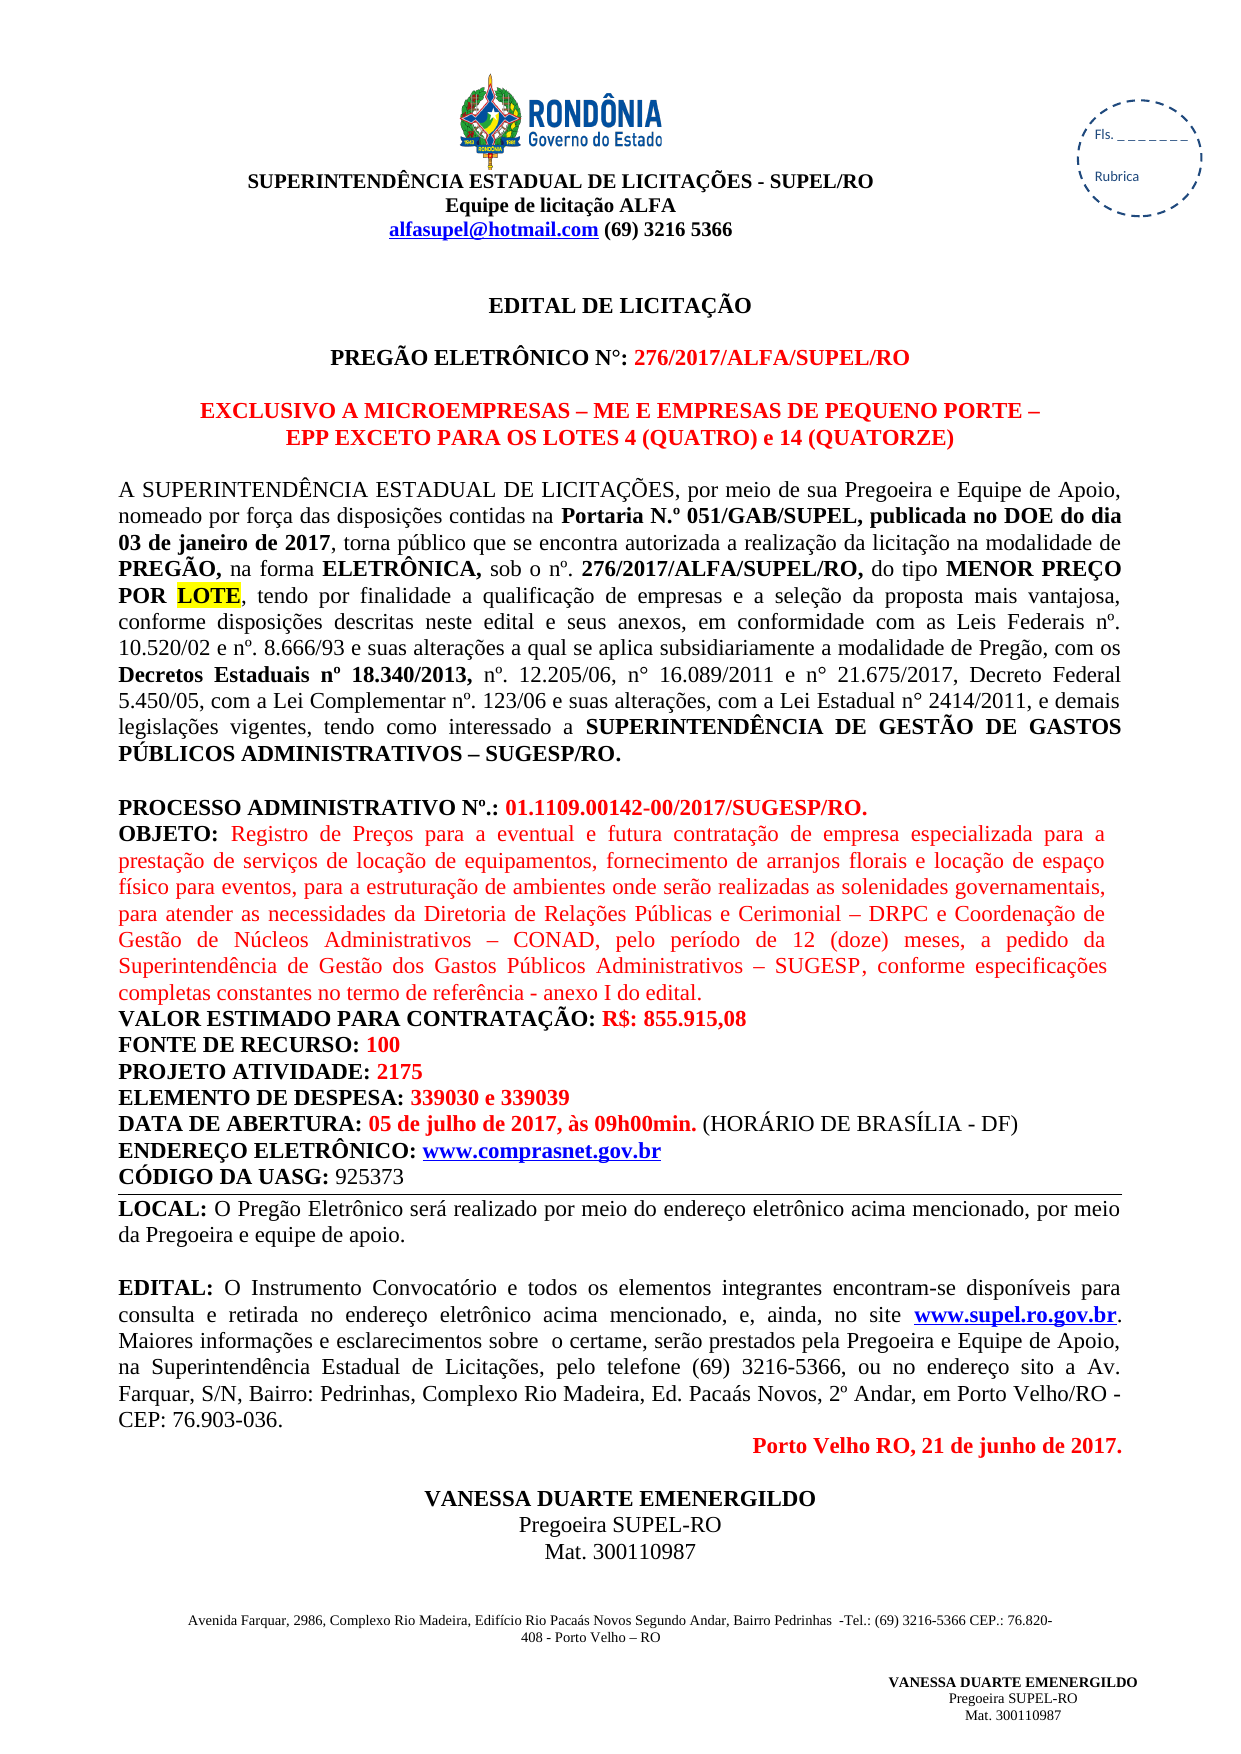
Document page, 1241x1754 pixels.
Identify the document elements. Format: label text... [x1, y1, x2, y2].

text DATA DE ABERTURA: 05 de julho de 2017, às 09h00min. (HORÁRIO DE BRASÍLIA - DF) [118, 1110, 1122, 1137]
text VANESSA DUARTE EMENERGILDO [177, 1485, 1063, 1511]
text CÓDIGO DA UASG: 925373 [118, 1163, 1122, 1194]
text A SUPERINTENDÊNCIA ESTADUAL DE LICITAÇÕES, por meio de sua Pregoeira e Equipe de Apoio, nomeado por força das disposições contidas na Portaria N.º 051/GAB/SUPEL, publicada no DOE do dia 03 de janeiro de 2017, torna público que se encontra autorizada a realização da licitação na modalidade de PREGÃO, na forma ELETRÔNICA, sob o nº. 276/2017/ALFA/SUPEL/RO, do tipo MENOR PREÇO POR LOTE, tendo por finalidade a qualificação de empresas e a seleção da proposta mais vantajosa, conforme disposições descritas neste edital e seus anexos, em conformidade com as Leis Federais nº. 10.520/02 e nº. 8.666/93 e suas alterações a qual se aplica subsidiariamente a modalidade de Pregão, com os Decretos Estaduais nº 18.340/2013, nº. 12.205/06, n° 16.089/2011 e n° 21.675/2017, Decreto Federal 5.450/05, com a Lei Complementar nº. 123/06 e suas alterações, com a Lei Estadual n° 2414/2011, e demais legislações vigentes, tendo como interessado a SUPERINTENDÊNCIA DE GESTÃO DE GASTOS PÚBLICOS ADMINISTRATIVOS – SUGESP/RO. [118, 476, 1122, 766]
text PROCESSO ADMINISTRATIVO Nº.: 01.1109.00142-00/2017/SUGESP/RO. [118, 794, 1122, 821]
picture [459, 73, 662, 170]
text EDITAL: O Instrumento Convocatório e todos os elementos integrantes encontram-se disponíveis para consulta e retirada no endereço eletrônico acima mencionado, e, ainda, no site www.supel.ro.gov.br. Maiores informações e esclarecimentos sobre o certame, serão prestados pela Pregoeira e Equipe de Apoio, na Superintendência Estadual de Licitações, pelo telefone (69) 3216-5366, ou no endereço sito a Av. Farquar, S/N, Bairro: Pedrinhas, Complexo Rio Madeira, Ed. Pacaás Novos, 2º Andar, em Porto Velho/RO - CEP: 76.903-036. [118, 1274, 1122, 1432]
text PREGÃO ELETRÔNICO N°: 276/2017/ALFA/SUPEL/RO [177, 344, 1063, 371]
text PROJETO ATIVIDADE: 2175 [118, 1058, 1122, 1084]
text VALOR ESTIMADO PARA CONTRATAÇÃO: R$: 855.915,08 [118, 1005, 1122, 1031]
text Mat. 300110987 [177, 1538, 1063, 1564]
text ENDEREÇO ELETRÔNICO: www.comprasnet.gov.br [118, 1137, 1122, 1163]
text EXCLUSIVO A MICROEMPRESAS – ME E EMPRESAS DE PEQUENO PORTE – EPP EXCETO PARA OS LOTES 4 (QUATRO) e 14 (QUATORZE) [177, 397, 1063, 450]
text OBJETO: Registro de Preços para a eventual e futura contratação de empresa especializada para a prestação de serviços de locação de equipamentos, fornecimento de arranjos florais e locação de espaço físico para eventos, para a estruturação de ambientes onde serão realizadas as solenidades governamentais, para atender as necessidades da Diretoria de Relações Públicas e Cerimonial – DRPC e Coordenação de Gestão de Núcleos Administrativos – CONAD, pelo período de 12 (doze) meses, a pedido da Superintendência de Gestão dos Gastos Públicos Administrativos – SUGESP, conforme especificações completas constantes no termo de referência - anexo I do edital. [118, 821, 1107, 1005]
text Pregoeira SUPEL-RO [177, 1511, 1063, 1538]
text FONTE DE RECURSO: 100 [118, 1031, 1122, 1058]
text Porto Velho RO, 21 de junho de 2017. [177, 1432, 1122, 1459]
text LOCAL: O Pregão Eletrônico será realizado por meio do endereço eletrônico acima mencionado, por meio da Pregoeira e equipe de apoio. [118, 1195, 1122, 1248]
text ELEMENTO DE DESPESA: 339030 e 339039 [118, 1084, 1122, 1110]
text EDITAL DE LICITAÇÃO [177, 292, 1063, 318]
